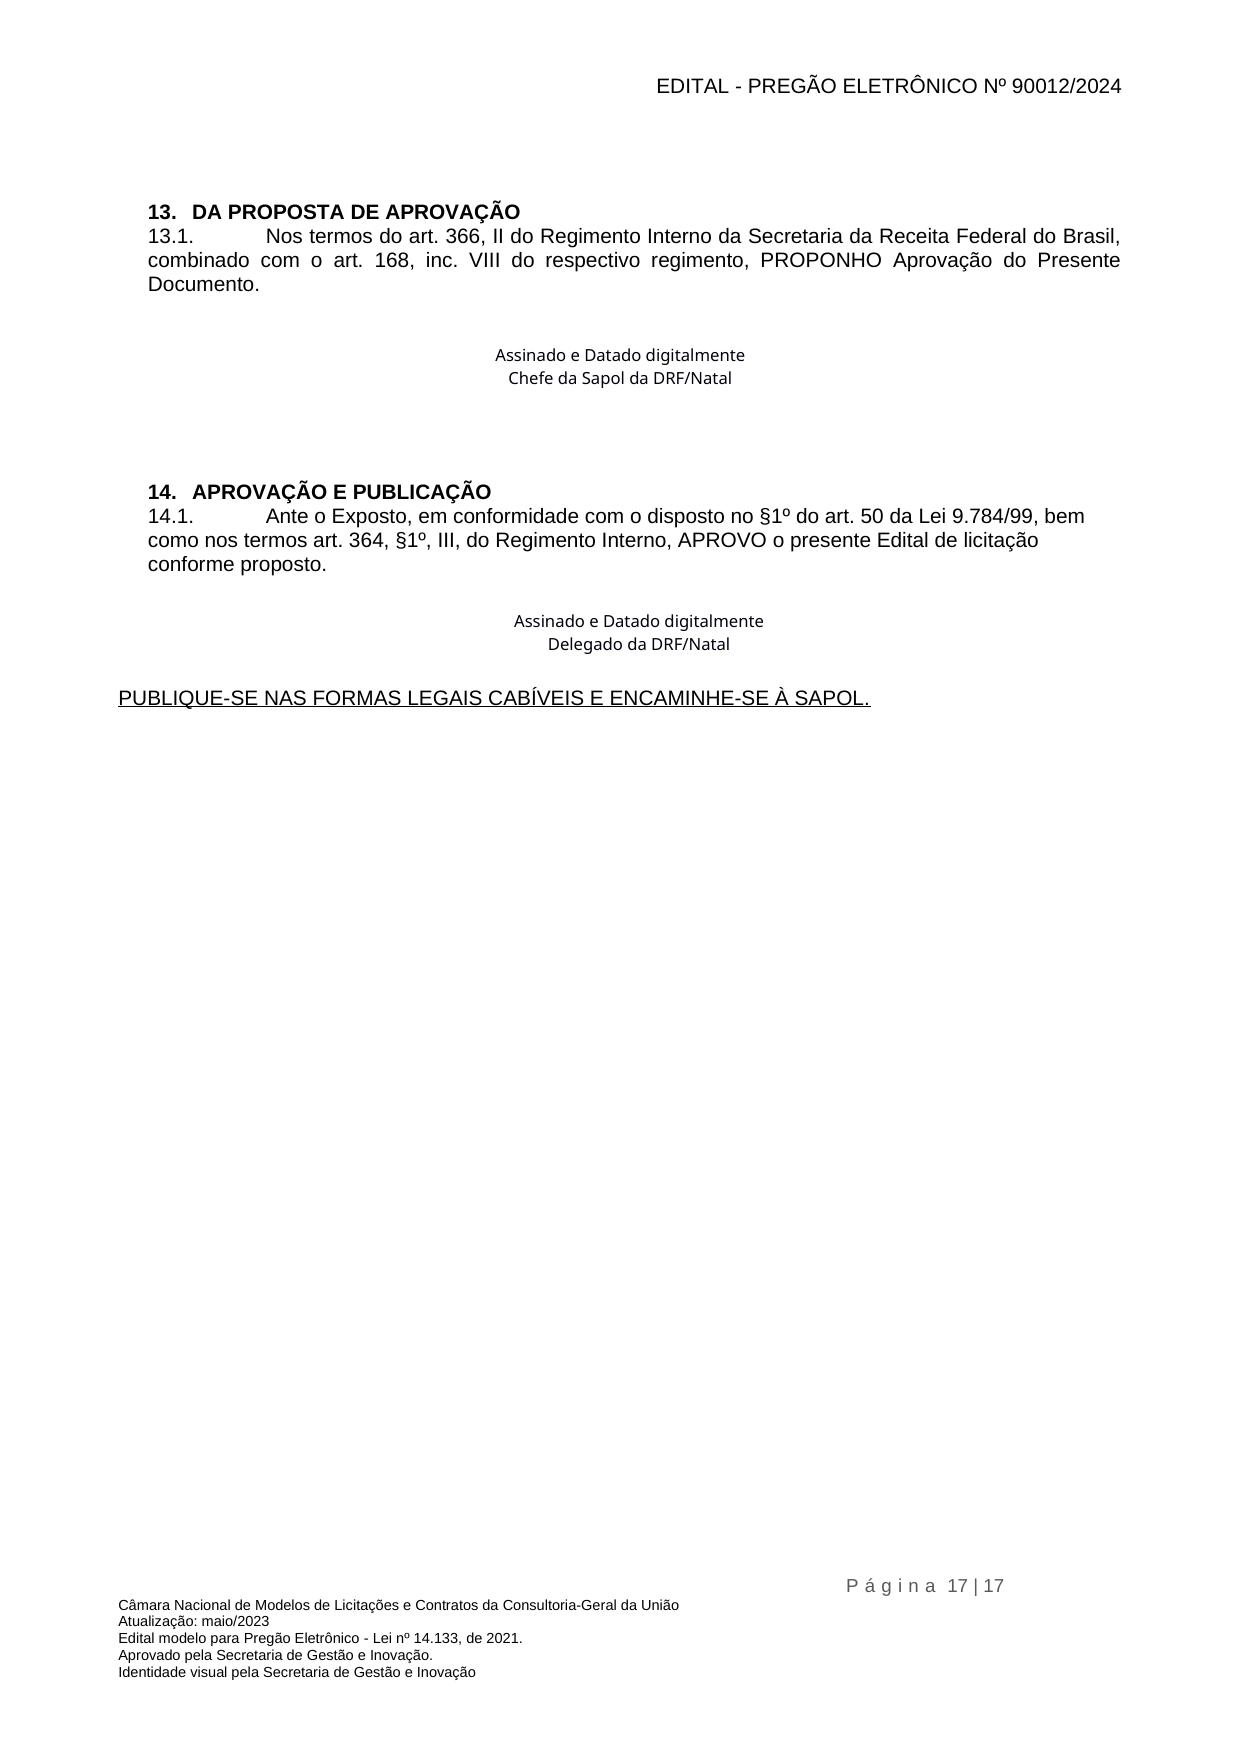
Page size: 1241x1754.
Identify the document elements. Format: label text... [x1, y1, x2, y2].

list Ante o Exposto, em conformidade com o disposto no §1º do art. 50 da Lei 9.784/99, bem como nos termos art. 364, §1º, III, do Regimento Interno, APROVO o presente Edital de licitação conforme proposto. [148, 504, 1122, 576]
list APROVAÇÃO E PUBLICAÇÃO [148, 480, 1122, 504]
text Delegado da DRF/Natal [156, 633, 1122, 655]
text Assinado e Datado digitalmente [156, 610, 1122, 633]
text Assinado e Datado digitalmente [118, 344, 1122, 366]
text Chefe da Sapol da DRF/Natal [118, 366, 1122, 389]
list DA PROPOSTA DE APROVAÇÃO [148, 200, 1122, 224]
list Nos termos do art. 366, II do Regimento Interno da Secretaria da Receita Federal do Brasil, combinado com o art. 168, inc. VIII do respectivo regimento, PROPONHO Aprovação do Presente Documento. [148, 224, 1122, 296]
text PUBLIQUE-SE NAS FORMAS LEGAIS CABÍVEIS E ENCAMINHE-SE À SAPOL. [118, 685, 1122, 709]
